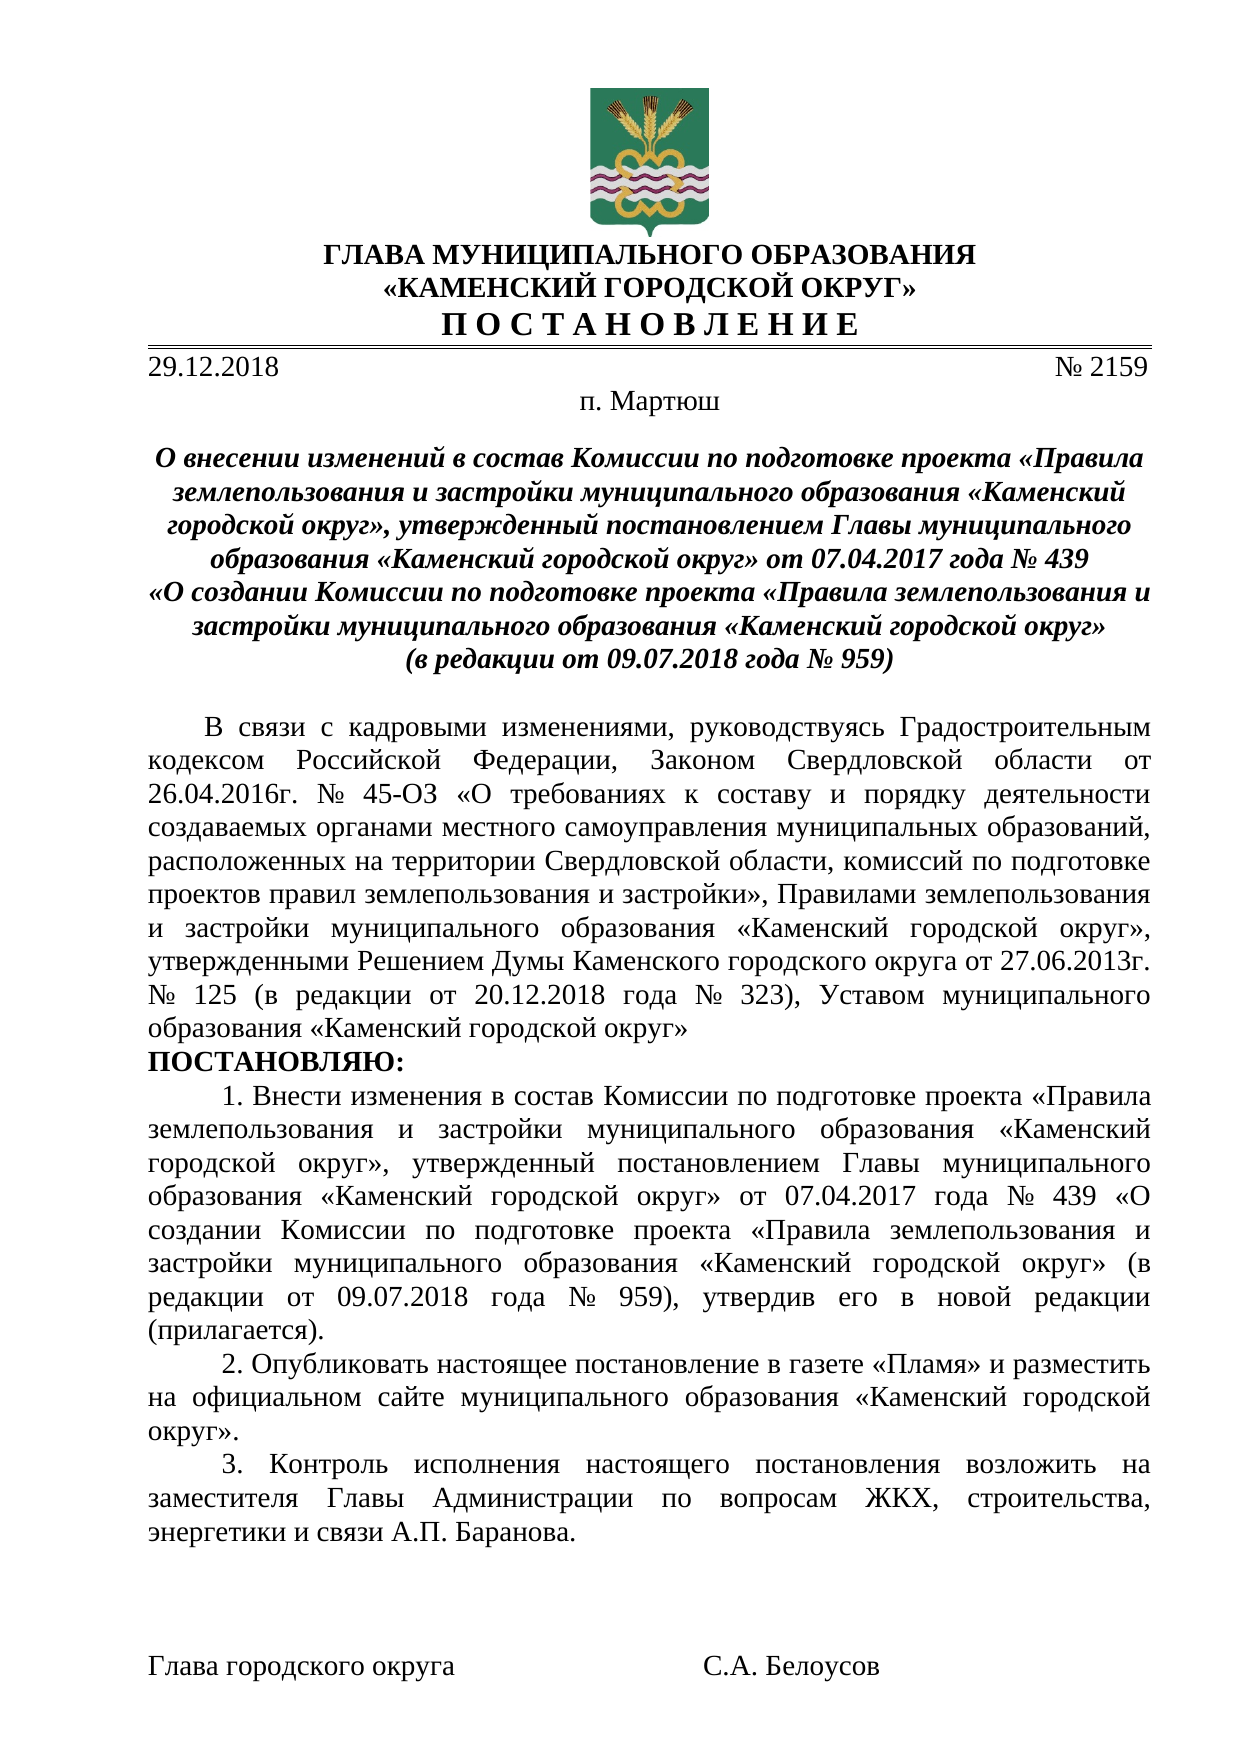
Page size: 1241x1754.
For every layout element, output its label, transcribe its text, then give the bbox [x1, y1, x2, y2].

text В связи с кадровыми изменениями, руководствуясь Градостроительным кодексом Российской Федерации, Законом Свердловской области от 26.04.2016г. № 45-ОЗ «О требованиях к составу и порядку деятельности создаваемых органами местного самоуправления муниципальных образований, расположенных на территории Свердловской области, комиссий по подготовке проектов правил землепользования и застройки», Правилами землепользования и застройки муниципального образования «Каменский городской округ», утвержденными Решением Думы Каменского городского округа от 27.06.2013г. № 125 (в редакции от 20.12.2018 года № 323), Уставом муниципального образования «Каменский городской округ» [148, 709, 1152, 1044]
text п. Мартюш [148, 383, 1152, 416]
text (в редакции от 09.07.2018 года № 959) [148, 642, 1152, 675]
text ГЛАВА МУНИЦИПАЛЬНОГО ОБРАЗОВАНИЯ [148, 237, 1152, 271]
text О внесении изменений в состав Комиссии по подготовке проекта «Правила землепользования и застройки муниципального образования «Каменский городской округ», утвержденный постановлением Главы муниципального образования «Каменский городской округ» от 07.04.2017 года № 439 [148, 440, 1152, 574]
text П О С Т А Н О В Л Е Н И Е [148, 304, 1152, 345]
text «О создании Комиссии по подготовке проекта «Правила землепользования и застройки муниципального образования «Каменский городской округ» [148, 574, 1152, 642]
text 2. Опубликовать настоящее постановление в газете «Пламя» и разместить на официальном сайте муниципального образования «Каменский городской округ». [148, 1346, 1152, 1447]
text 3. Контроль исполнения настоящего постановления возложить на заместителя Главы Администрации по вопросам ЖКХ, строительства, энергетики и связи А.П. Баранова. [148, 1447, 1152, 1547]
text 29.12.2018 № 2159 [148, 349, 1152, 383]
text 1. Внести изменения в состав Комиссии по подготовке проекта «Правила землепользования и застройки муниципального образования «Каменский городской округ», утвержденный постановлением Главы муниципального образования «Каменский городской округ» от 07.04.2017 года № 439 «О создании Комиссии по подготовке проекта «Правила землепользования и застройки муниципального образования «Каменский городской округ» (в редакции от 09.07.2018 года № 959), утвердив его в новой редакции (прилагается). [148, 1078, 1152, 1346]
text «КАМЕНСКИЙ ГОРОДСКОЙ ОКРУГ» [148, 271, 1152, 304]
text ПОСТАНОВЛЯЮ: [148, 1044, 1152, 1078]
picture [590, 88, 709, 237]
text Глава городского округа С.А. Белоусов [148, 1648, 1152, 1681]
